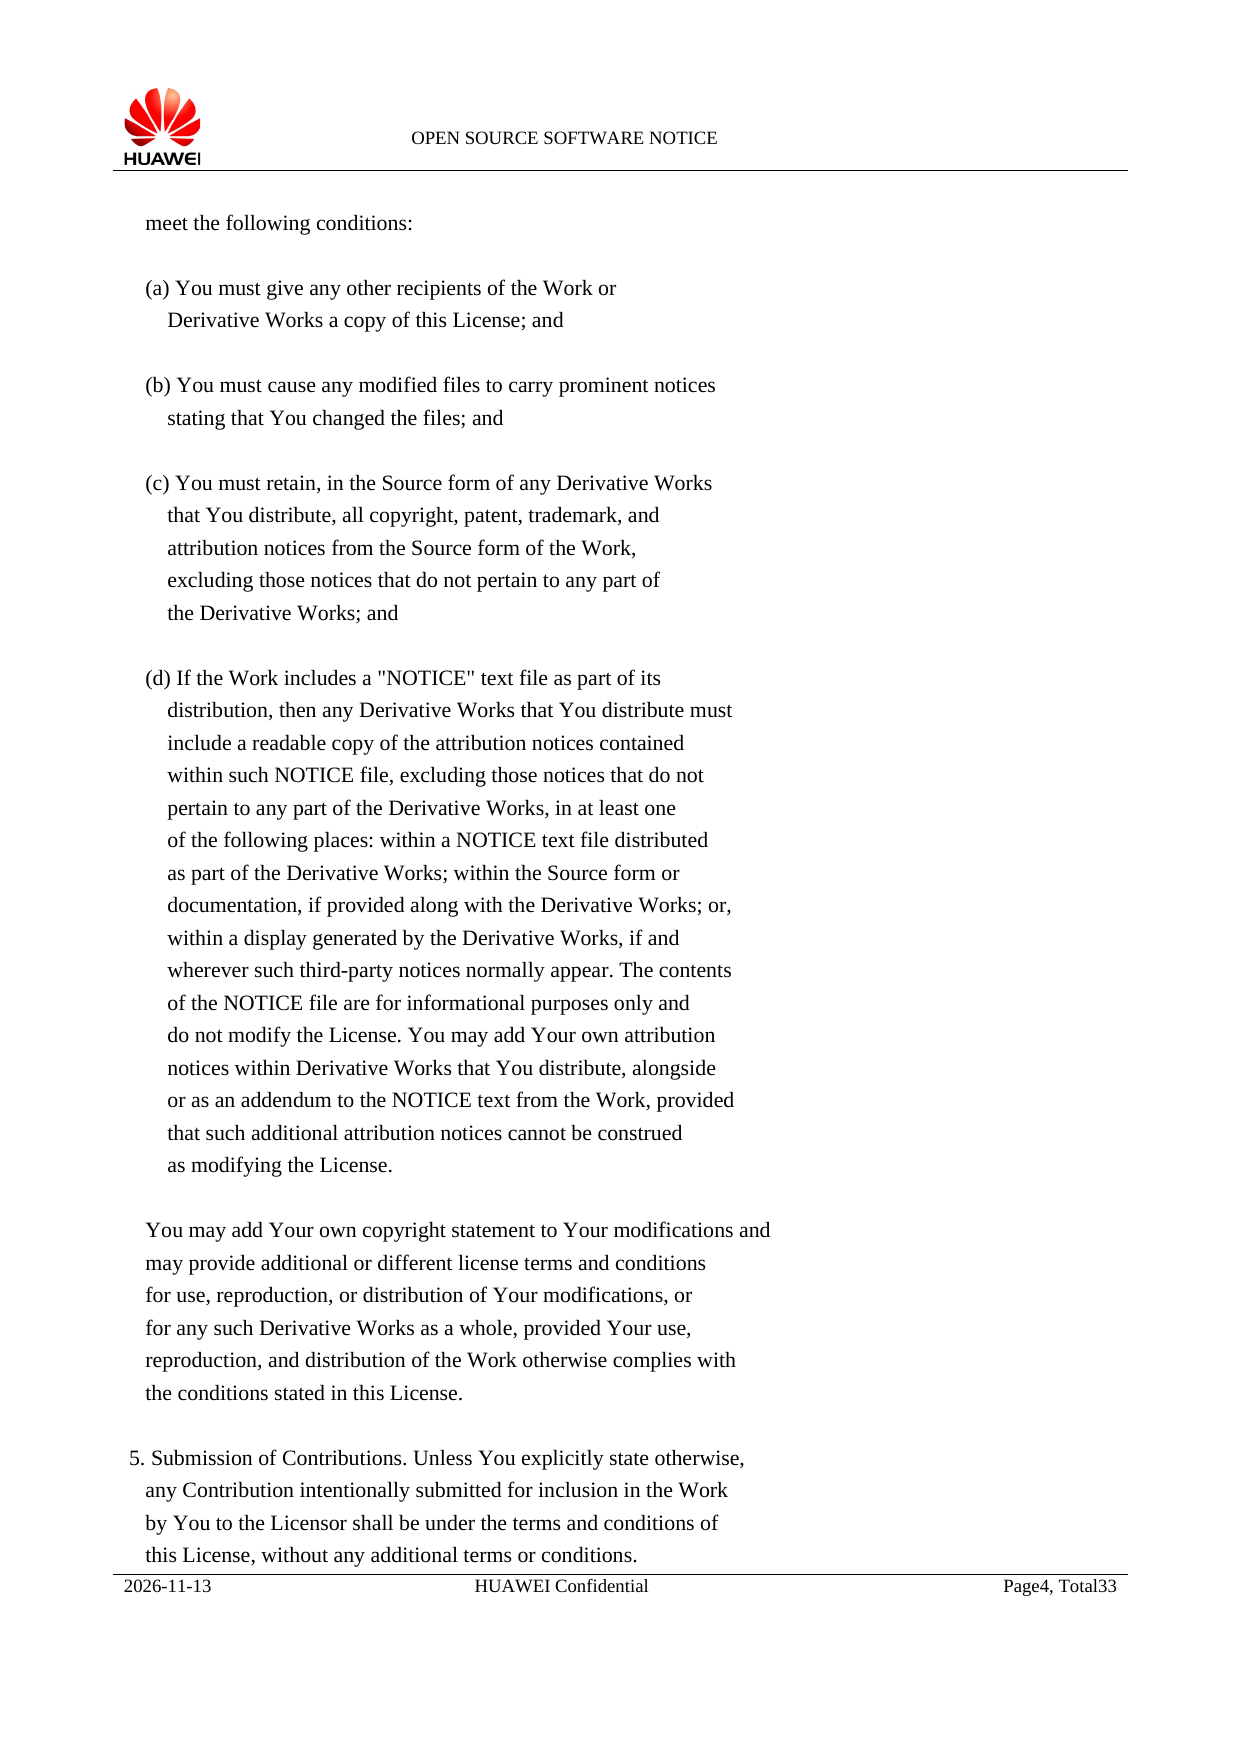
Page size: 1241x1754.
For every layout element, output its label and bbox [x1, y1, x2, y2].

picture [124, 88, 201, 165]
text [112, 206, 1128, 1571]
